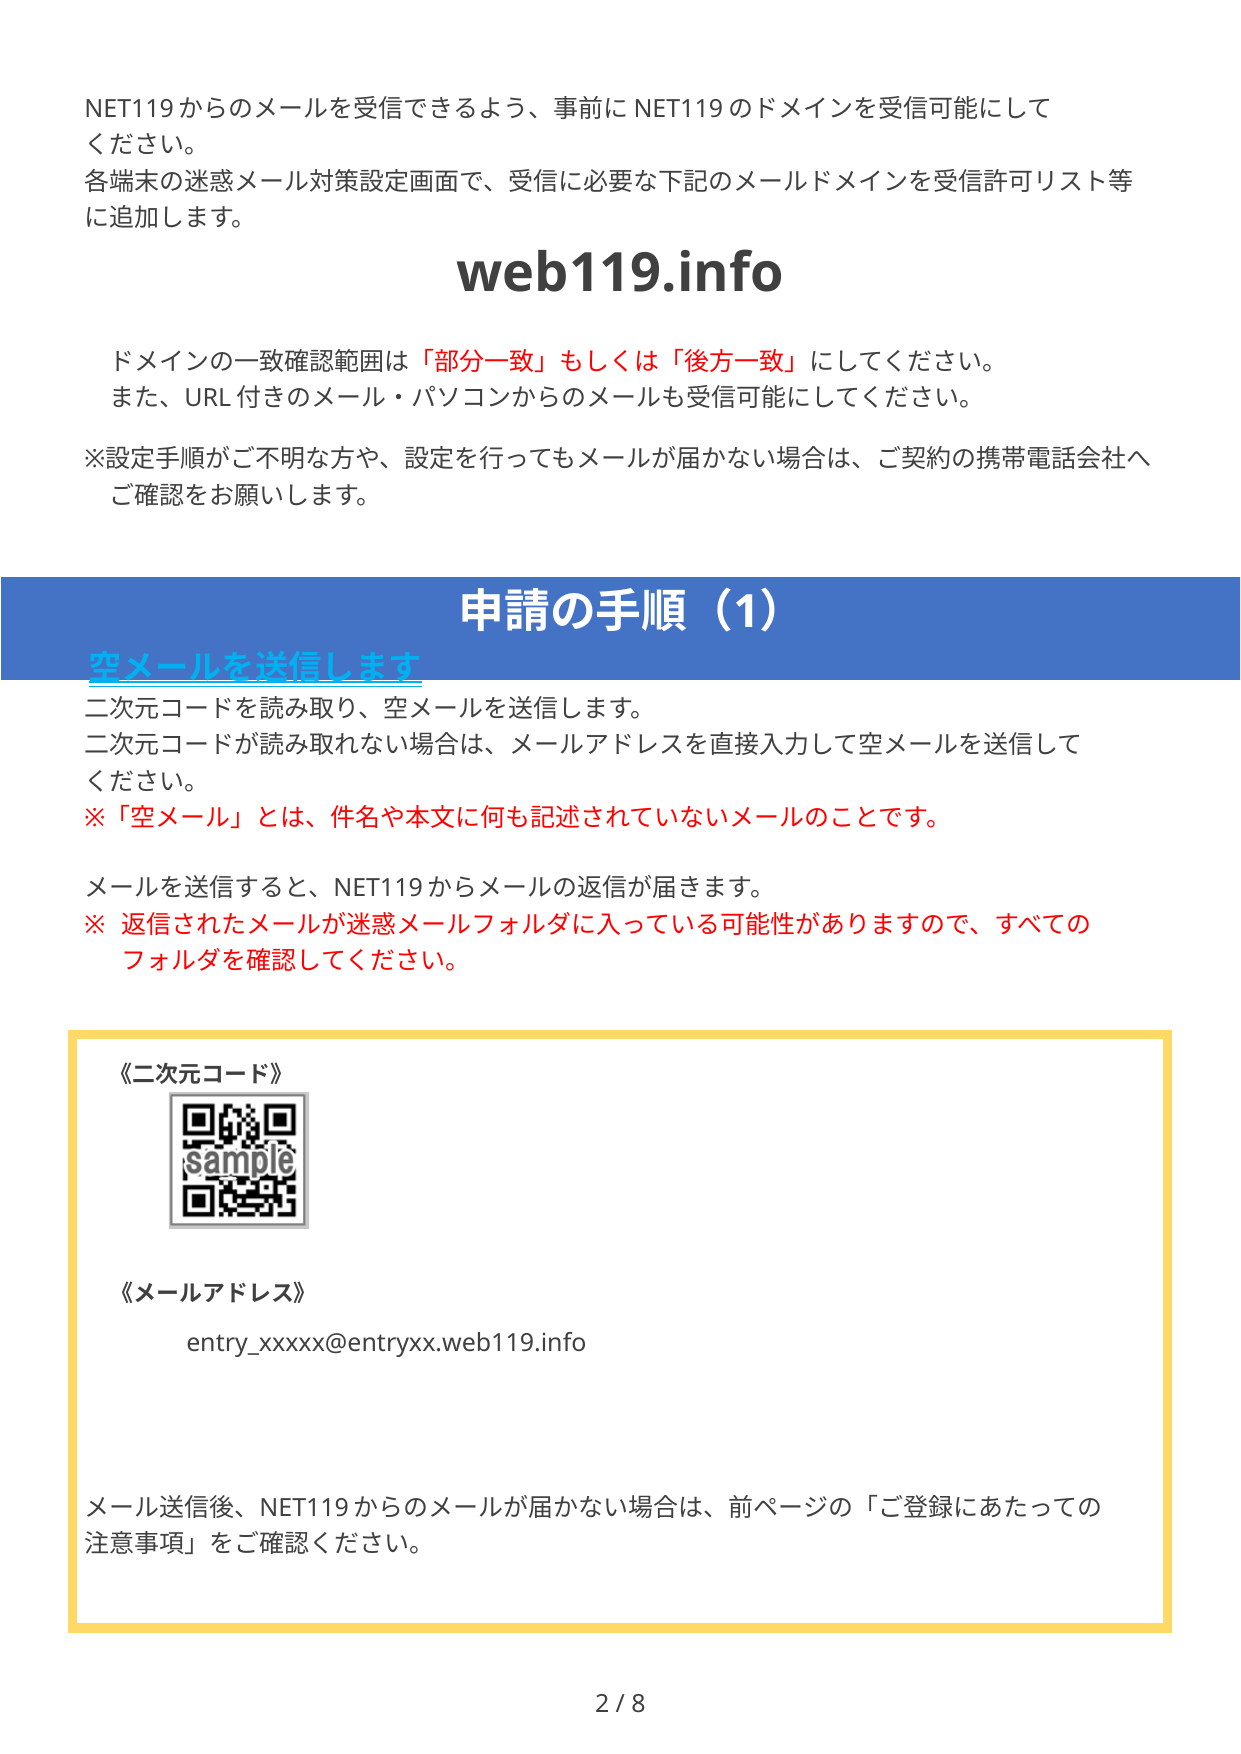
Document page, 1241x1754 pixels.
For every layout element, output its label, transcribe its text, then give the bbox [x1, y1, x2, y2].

text NET119からのメールを受信できるよう、事前にNET119のドメインを受信可能にして [59, 89, 1181, 125]
text 申請の手順（1） [59, 574, 1181, 641]
list 返信されたメールが迷惑メールフォルダに入っている可能性がありますので、すべての [84, 904, 1181, 940]
list フォルダを確認してください。 [122, 940, 1181, 977]
text メールを送信すると、NET119からメールの返信が届きます。 [59, 868, 1181, 904]
text ください。 [59, 761, 1181, 797]
text 二次元コードを読み取り、空メールを送信します。 [59, 689, 1181, 725]
list 空メールを送信します [72, 641, 1181, 689]
text 各端末の迷惑メール対策設定画面で、受信に必要な下記のメールドメインを受信許可リスト等 [59, 161, 1181, 197]
text ご確認をお願いします。 [59, 475, 1181, 511]
text web119.info [59, 234, 1181, 307]
text に追加します。 [59, 197, 1181, 234]
text また、URL付きのメール・パソコンからのメールも受信可能にしてください。 [59, 378, 1181, 414]
text ドメインの一致確認範囲は「部分一致」もしくは「後方一致」にしてください。 [59, 341, 1181, 378]
text ※「空メール」とは、件名や本文に何も記述されていないメールのことです。 [59, 797, 1181, 834]
picture [168, 1092, 310, 1229]
text ください。 [59, 125, 1181, 161]
text ※設定手順がご不明な方や、設定を行ってもメールが届かない場合は、ご契約の携帯電話会社へ [59, 439, 1181, 475]
text 二次元コードが読み取れない場合は、メールアドレスを直接入力して空メールを送信して [59, 725, 1181, 761]
text メール送信後、NET119からのメールが届かない場合は、前ページの「ご登録にあたっての [59, 1487, 1181, 1524]
text 注意事項」をご確認ください。 [59, 1524, 1181, 1560]
